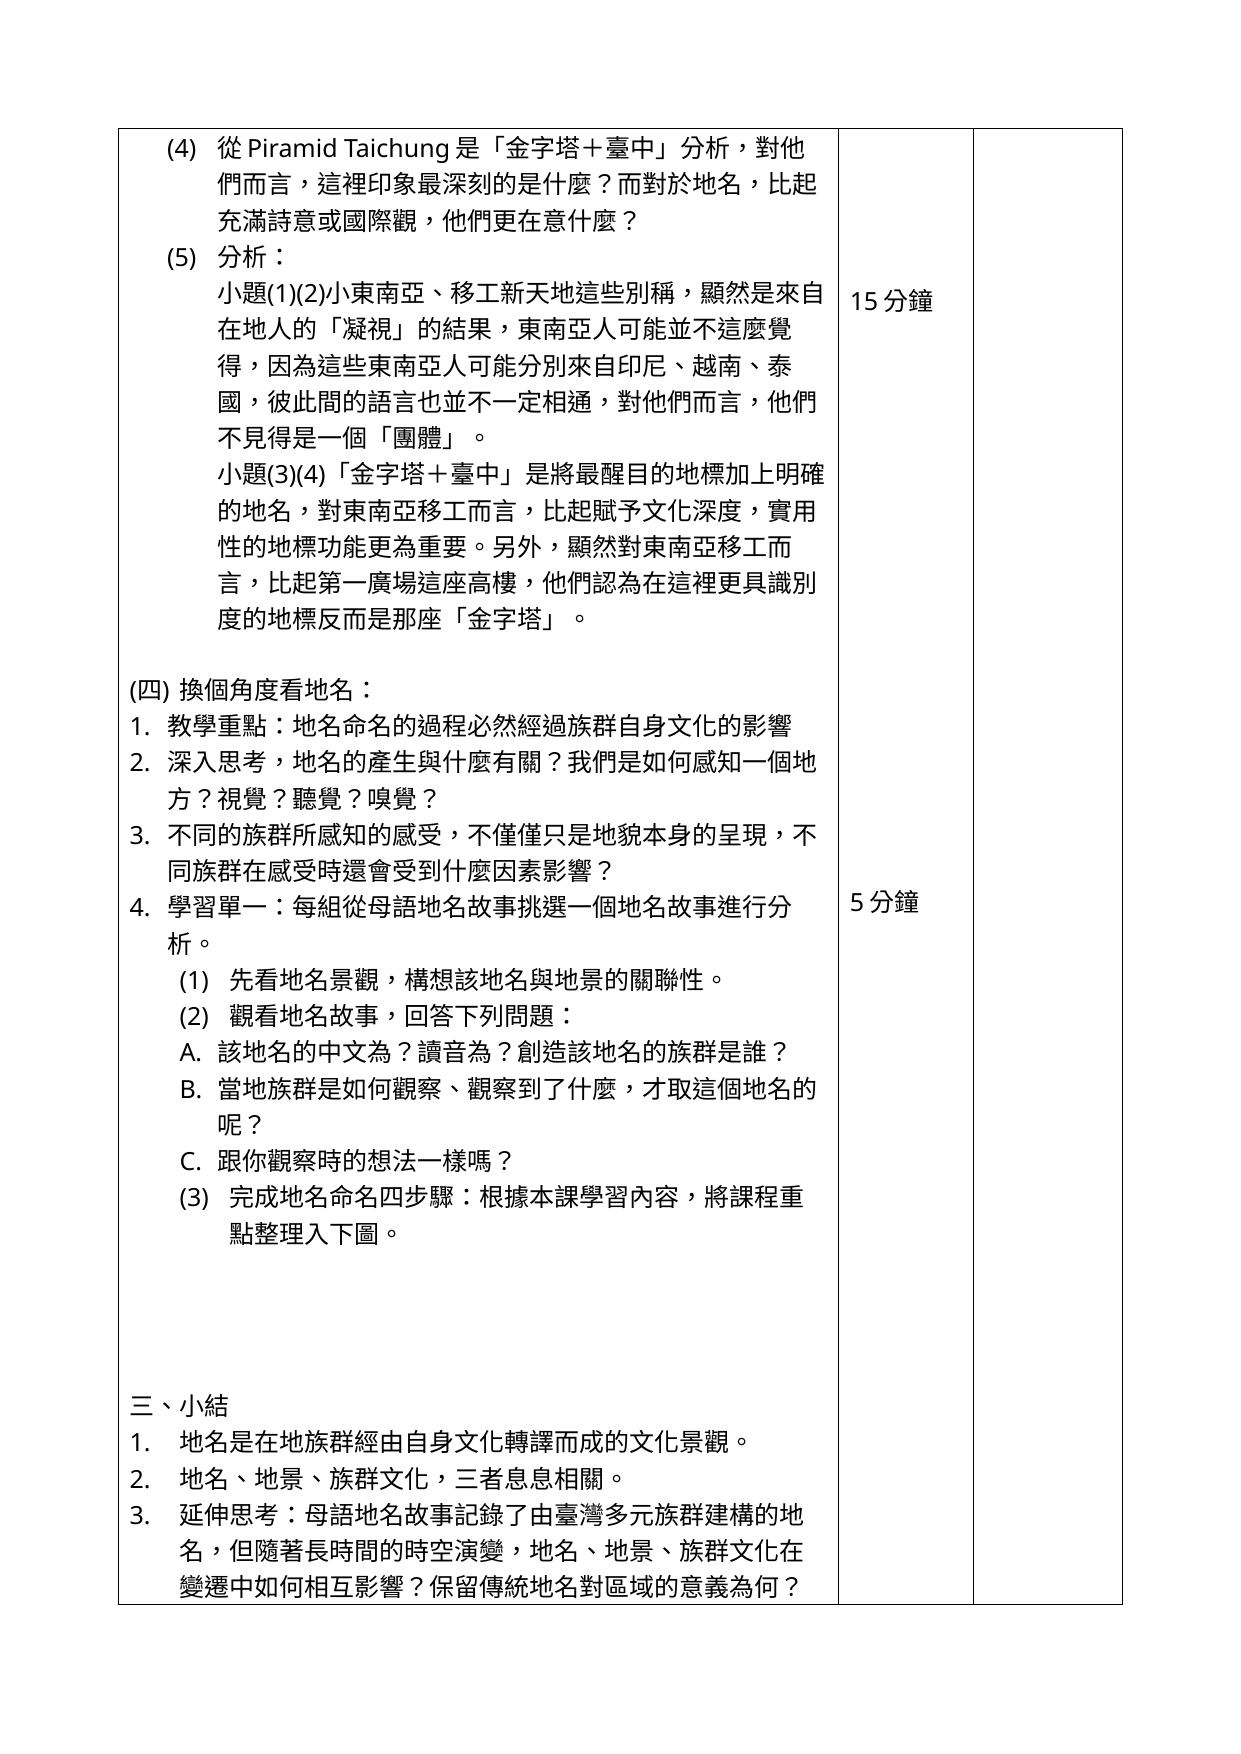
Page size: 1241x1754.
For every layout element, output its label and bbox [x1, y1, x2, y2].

table_cell [974, 129, 1122, 1604]
table_cell [119, 129, 838, 1604]
table_cell [839, 129, 973, 1604]
